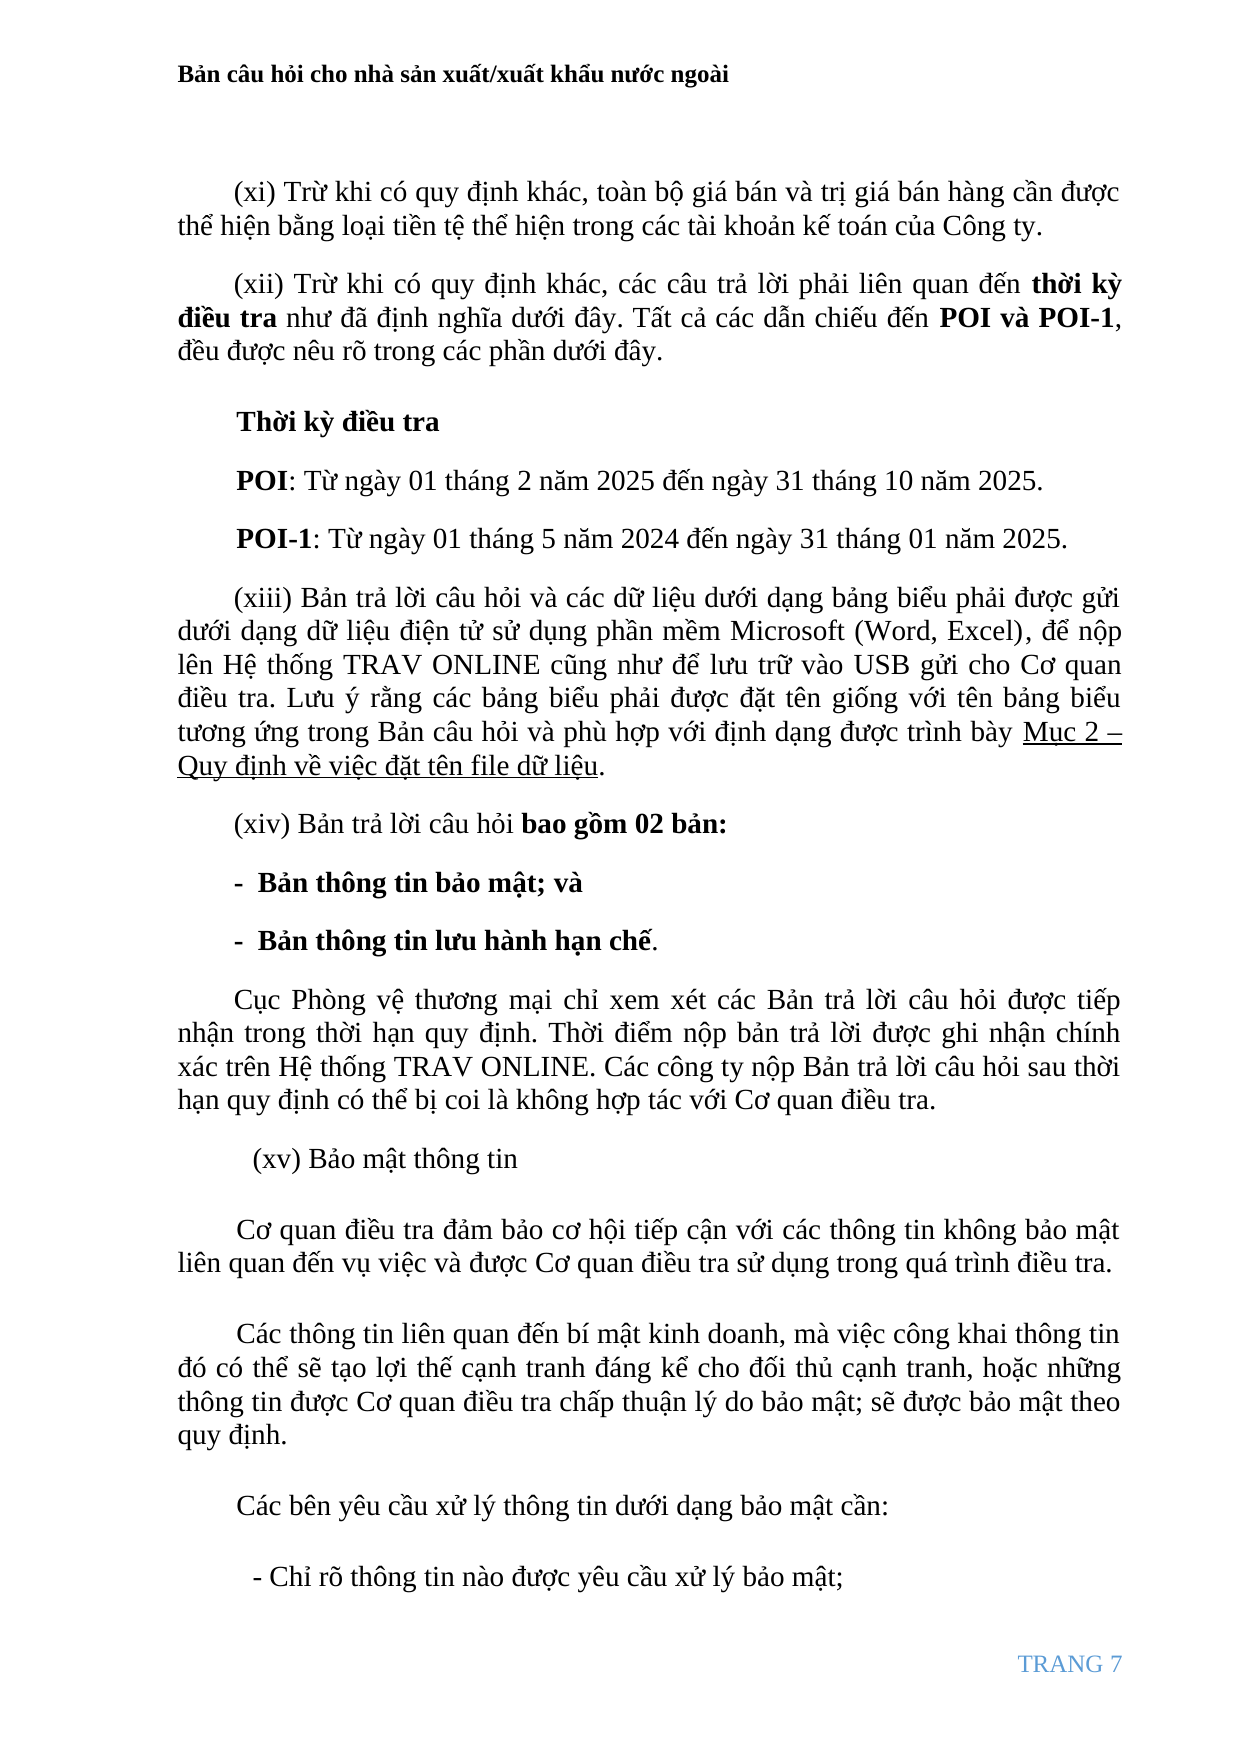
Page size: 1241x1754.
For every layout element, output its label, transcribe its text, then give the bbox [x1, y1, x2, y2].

text POI: Từ ngày 01 tháng 2 năm 2025 đến ngày 31 tháng 10 năm 2025. [177, 463, 1122, 496]
text Các bên yêu cầu xử lý thông tin dưới dạng bảo mật cần: [177, 1488, 1122, 1522]
text Thời kỳ điều tra [177, 404, 1122, 438]
text - Bản thông tin lưu hành hạn chế. [177, 923, 1122, 957]
text - Chỉ rõ thông tin nào được yêu cầu xử lý bảo mật; [177, 1559, 1122, 1593]
text (xii) Trừ khi có quy định khác, các câu trả lời phải liên quan đến thời kỳ điều tra như đã định nghĩa dưới đây. Tất cả các dẫn chiếu đến POI và POI-1, đều được nêu rõ trong các phần dưới đây. [177, 266, 1122, 367]
text (xiii) Bản trả lời câu hỏi và các dữ liệu dưới dạng bảng biểu phải được gửi dưới dạng dữ liệu điện tử sử dụng phần mềm Microsoft (Word, Excel), để nộp lên Hệ thống TRAV ONLINE cũng như để lưu trữ vào USB gửi cho Cơ quan điều tra. Lưu ý rằng các bảng biểu phải được đặt tên giống với tên bảng biểu tương ứng trong Bản câu hỏi và phù hợp với định dạng được trình bày Mục 2 – Quy định về việc đặt tên file dữ liệu. [177, 580, 1122, 781]
text (xv) Bảo mật thông tin [177, 1141, 1122, 1174]
text Các thông tin liên quan đến bí mật kinh doanh, mà việc công khai thông tin đó có thể sẽ tạo lợi thế cạnh tranh đáng kể cho đối thủ cạnh tranh, hoặc những thông tin được Cơ quan điều tra chấp thuận lý do bảo mật; sẽ được bảo mật theo quy định. [177, 1317, 1122, 1451]
text (xiv) Bản trả lời câu hỏi bao gồm 02 bản: [177, 806, 1122, 840]
text Cơ quan điều tra đảm bảo cơ hội tiếp cận với các thông tin không bảo mật liên quan đến vụ việc và được Cơ quan điều tra sử dụng trong quá trình điều tra. [177, 1212, 1122, 1279]
text POI-1: Từ ngày 01 tháng 5 năm 2024 đến ngày 31 tháng 01 năm 2025. [177, 521, 1122, 555]
text - Bản thông tin bảo mật; và [177, 865, 1122, 898]
text (xi) Trừ khi có quy định khác, toàn bộ giá bán và trị giá bán hàng cần được thể hiện bằng loại tiền tệ thể hiện trong các tài khoản kế toán của Công ty. [177, 174, 1122, 241]
text Cục Phòng vệ thương mại chỉ xem xét các Bản trả lời câu hỏi được tiếp nhận trong thời hạn quy định. Thời điểm nộp bản trả lời được ghi nhận chính xác trên Hệ thống TRAV ONLINE. Các công ty nộp Bản trả lời câu hỏi sau thời hạn quy định có thể bị coi là không hợp tác với Cơ quan điều tra. [177, 982, 1122, 1116]
